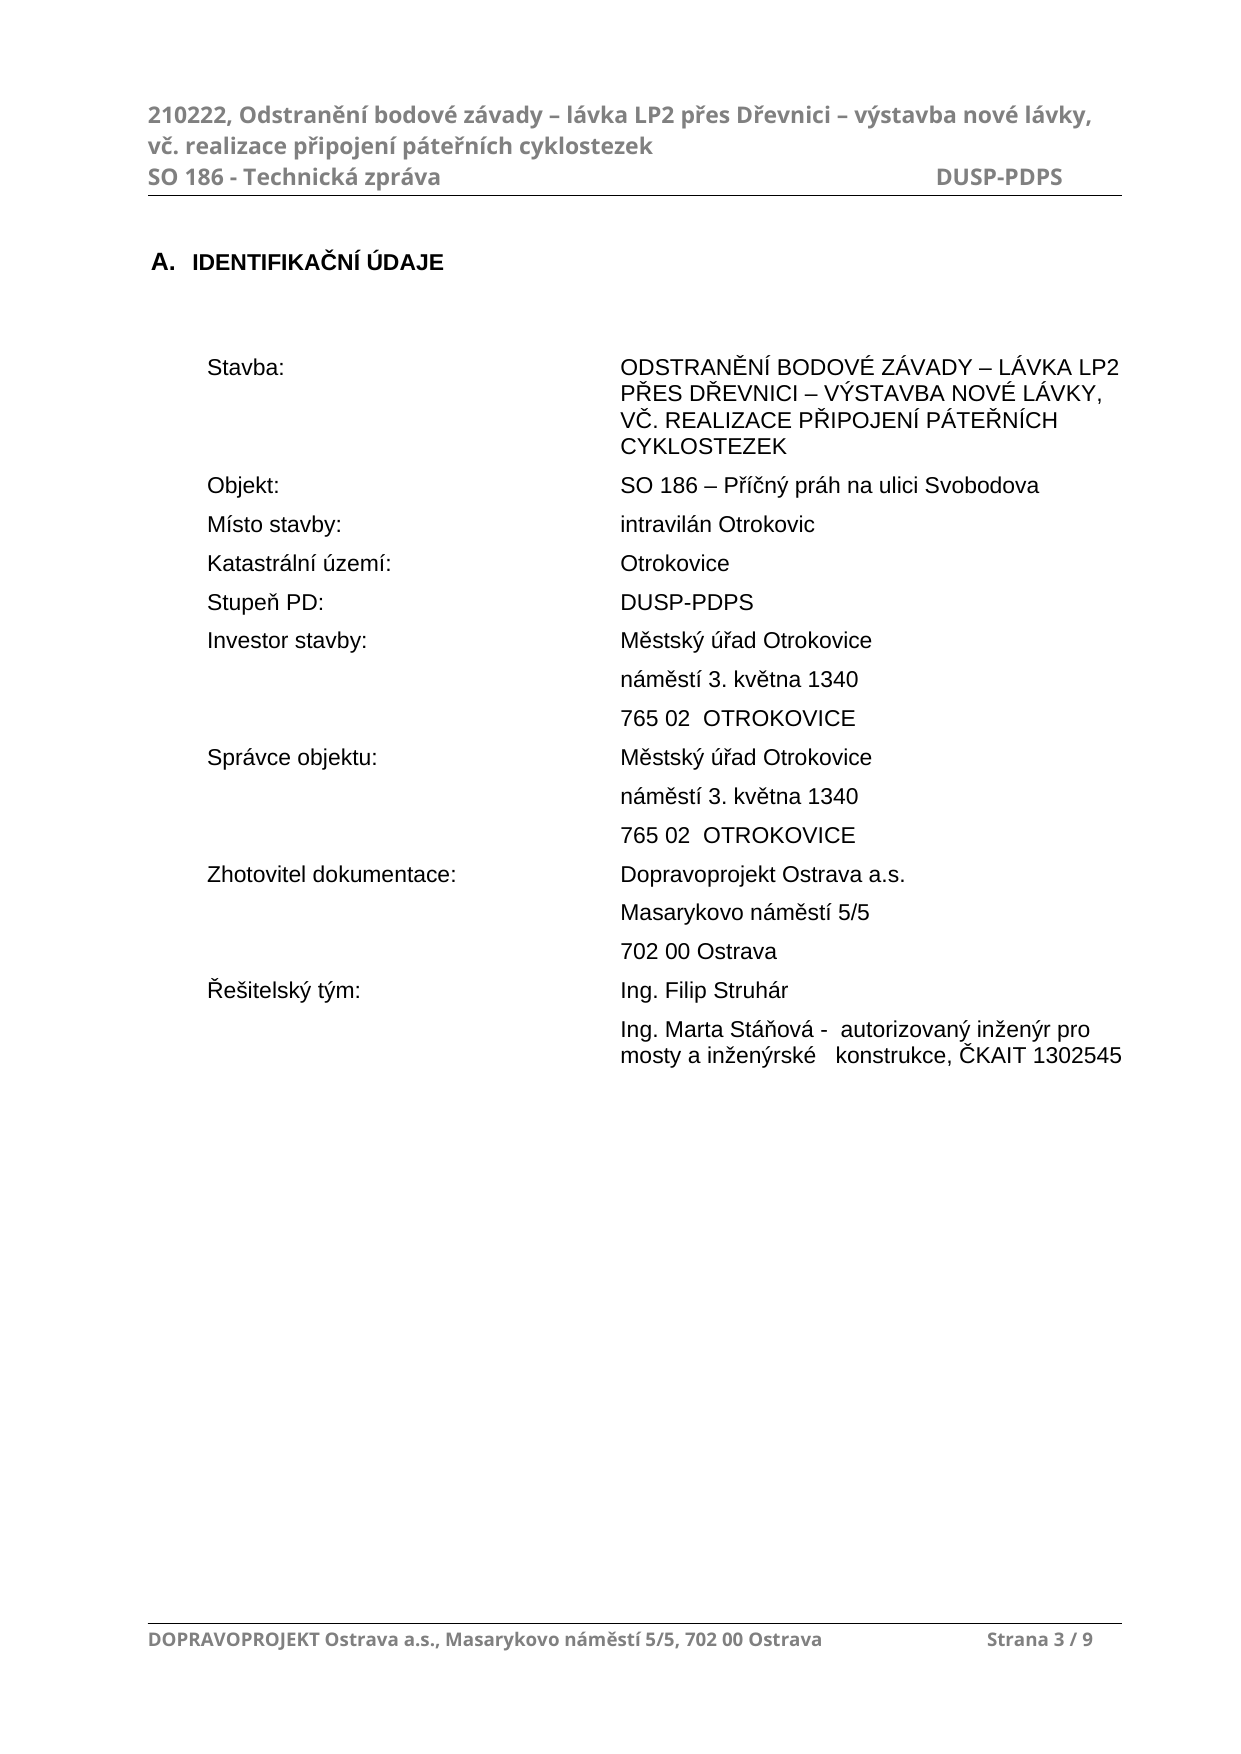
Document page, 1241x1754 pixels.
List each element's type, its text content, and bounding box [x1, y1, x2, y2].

text Stupeň PD: DUSP-PDPS [207, 588, 1122, 615]
text Ing. Marta Stáňová - autorizovaný inženýr pro mosty a inženýrské konstrukce, ČKAIT 1302545 [207, 1016, 1122, 1069]
text Řešitelský tým: Ing. Filip Struhár [207, 977, 1122, 1003]
text 765 02 OTROKOVICE [620, 822, 1122, 848]
text Správce objektu: Městský úřad Otrokovice [207, 744, 1122, 770]
text Zhotovitel dokumentace: Dopravoprojekt Ostrava a.s. [207, 861, 1122, 887]
text náměstí 3. května 1340 [620, 666, 1122, 693]
text Místo stavby: intravilán Otrokovic [207, 511, 1122, 537]
text Stavba: ODSTRANĚNÍ BODOVÉ ZÁVADY – LÁVKA LP2 PŘES DŘEVNICI – VÝSTAVBA NOVÉ LÁVKY, VČ. REALIZACE PŘIPOJENÍ PÁTEŘNÍCH CYKLOSTEZEK [207, 354, 1122, 459]
text 702 00 Ostrava [207, 938, 1122, 964]
text Masarykovo náměstí 5/5 [207, 899, 1122, 926]
text Katastrální území: Otrokovice [207, 550, 1122, 576]
text Objekt: SO 186 – Příčný práh na ulici Svobodova [207, 472, 1122, 498]
text 765 02 OTROKOVICE [620, 705, 1122, 731]
subtitle IDENTIFIKAČNÍ ÚDAJE [151, 247, 1122, 276]
text Investor stavby: Městský úřad Otrokovice [207, 627, 1122, 654]
text náměstí 3. května 1340 [620, 783, 1122, 809]
